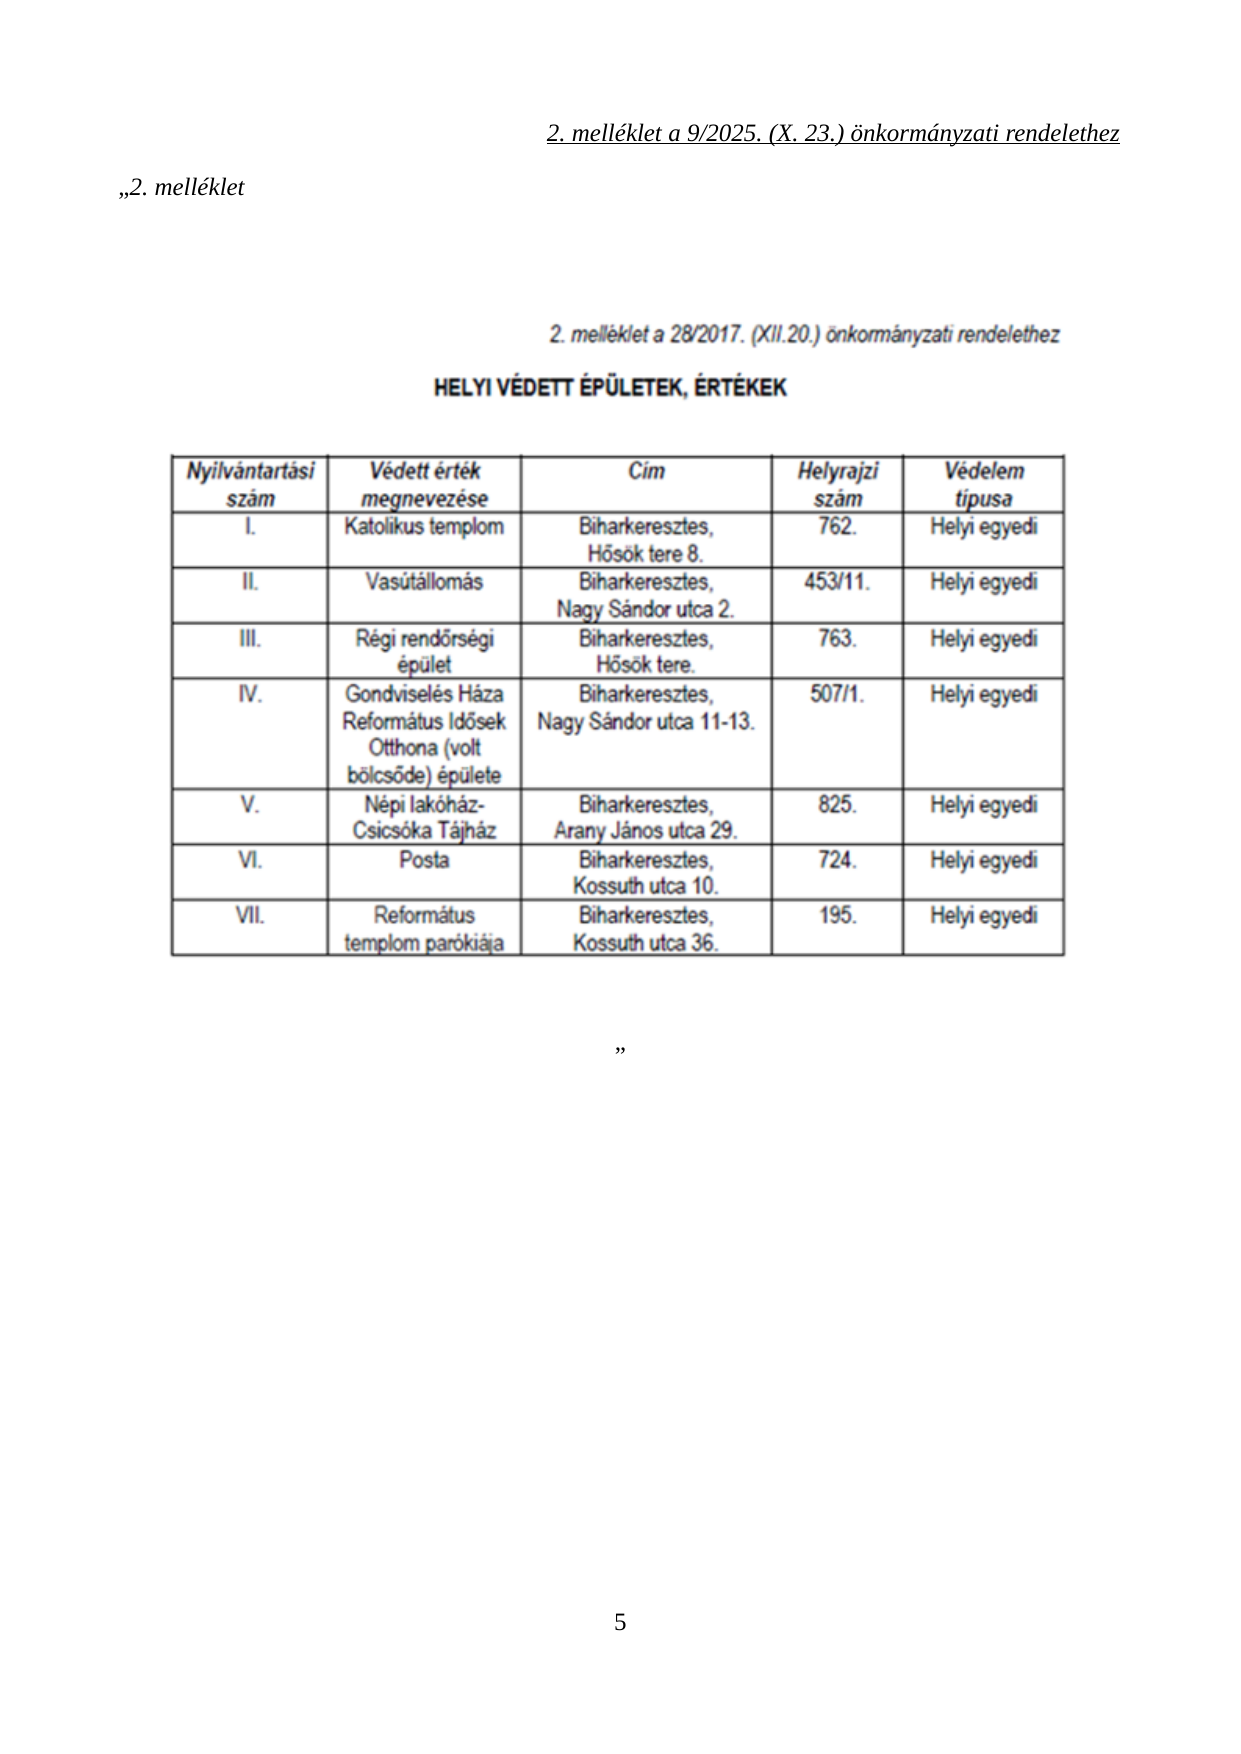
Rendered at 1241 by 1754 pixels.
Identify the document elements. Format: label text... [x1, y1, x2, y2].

text 2. melléklet a 9/2025. (X. 23.) önkormányzati rendelethez [118, 118, 1122, 147]
text ” [118, 1041, 1122, 1069]
text „2. melléklet [118, 172, 1122, 201]
picture [118, 223, 1122, 1041]
